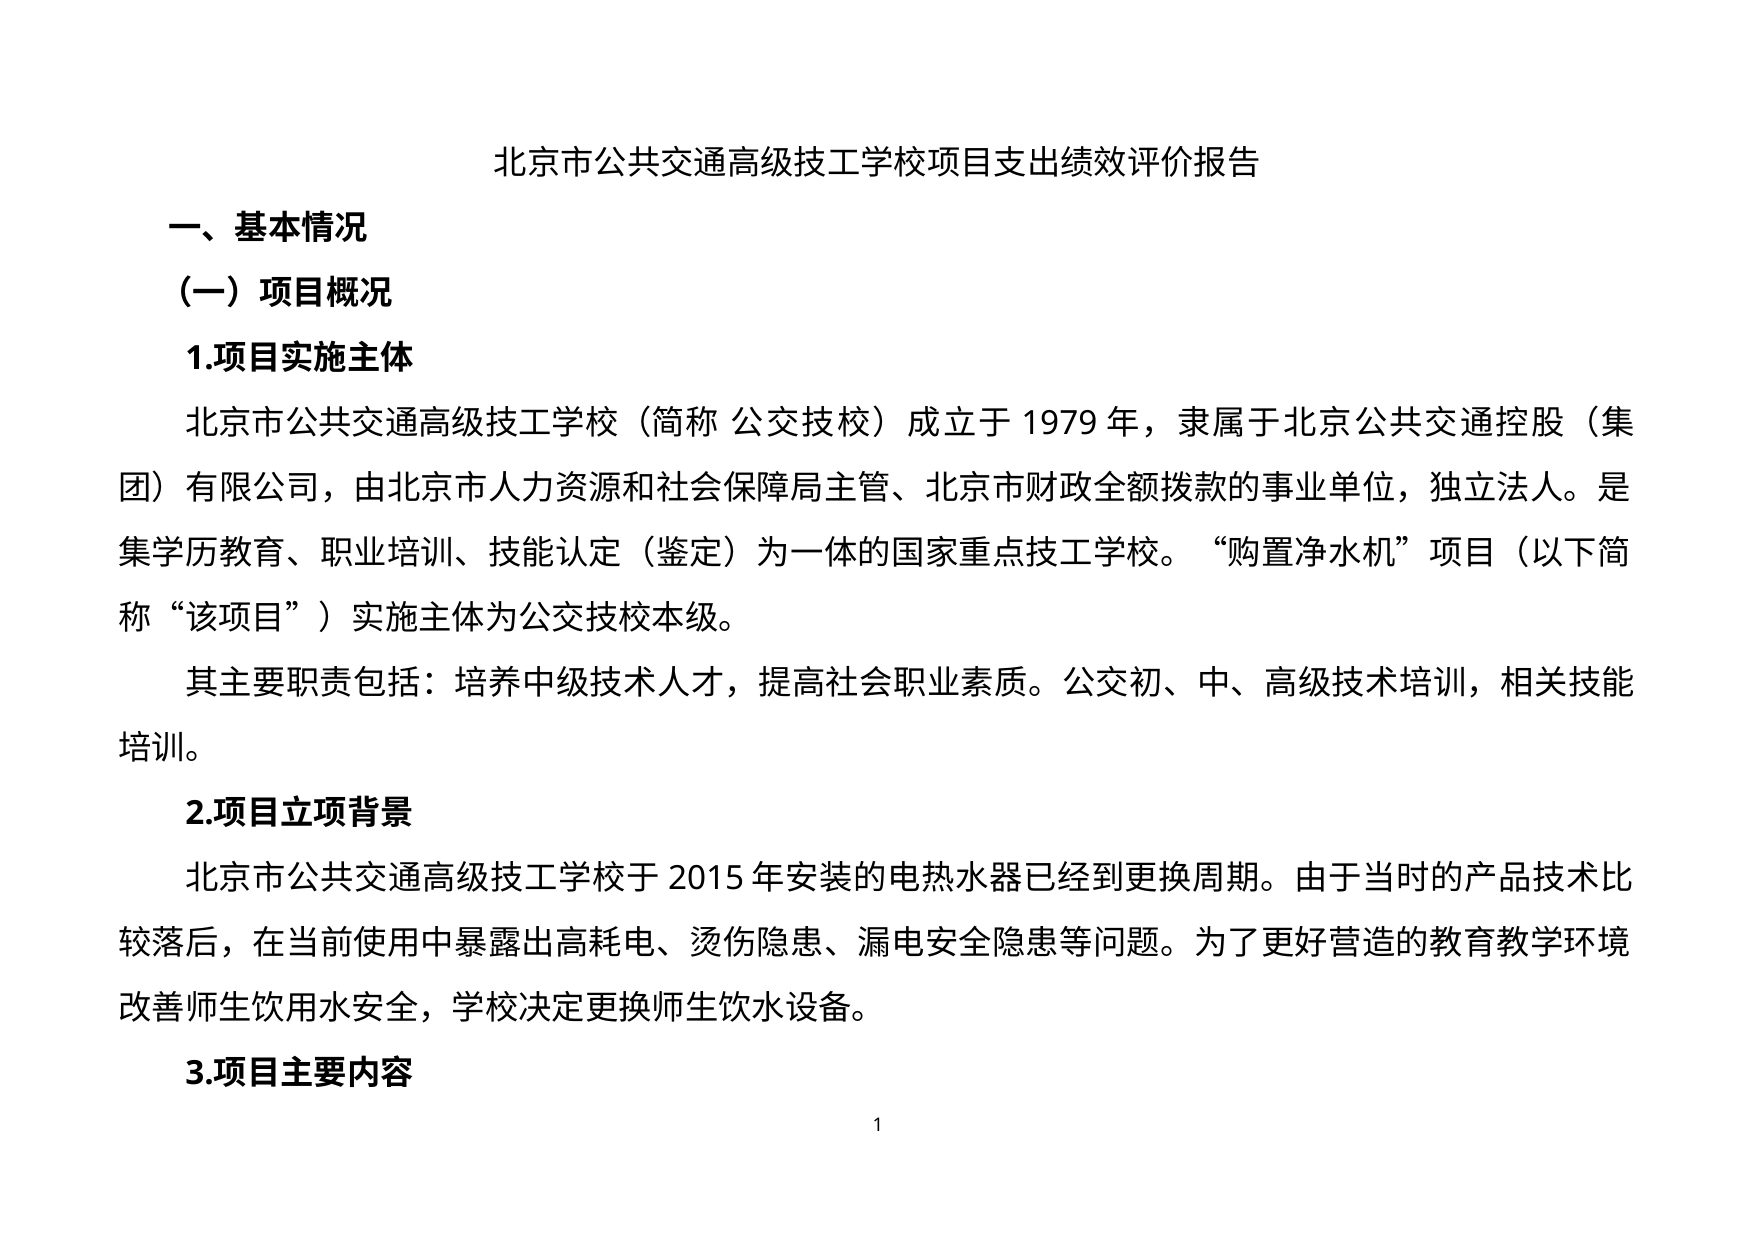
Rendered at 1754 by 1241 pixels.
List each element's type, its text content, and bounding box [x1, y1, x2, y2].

text 一、基本情况 [118, 192, 1636, 257]
text 北京市公共交通高级技工学校项目支出绩效评价报告 [118, 127, 1636, 192]
text 2.项目立项背景 [118, 777, 1636, 842]
text （一）项目概况 [118, 257, 1636, 322]
text 北京市公共交通高级技工学校（简称 公交技校）成立于1979年，隶属于北京公共交通控股（集团）有限公司，由北京市人力资源和社会保障局主管、北京市财政全额拨款的事业单位，独立法人。是集学历教育、职业培训、技能认定（鉴定）为一体的国家重点技工学校。“购置净水机”项目（以下简称“该项目”）实施主体为公交技校本级。 [118, 387, 1636, 647]
text 其主要职责包括：培养中级技术人才，提高社会职业素质。公交初、中、高级技术培训，相关技能培训。 [118, 647, 1636, 777]
text 3.项目主要内容 [118, 1037, 1636, 1102]
text 北京市公共交通高级技工学校于2015年安装的电热水器已经到更换周期。由于当时的产品技术比较落后，在当前使用中暴露出高耗电、烫伤隐患、漏电安全隐患等问题。为了更好营造的教育教学环境，改善师生饮用水安全，学校决定更换师生饮水设备。 [118, 842, 1636, 1037]
text 1.项目实施主体 [118, 322, 1636, 387]
